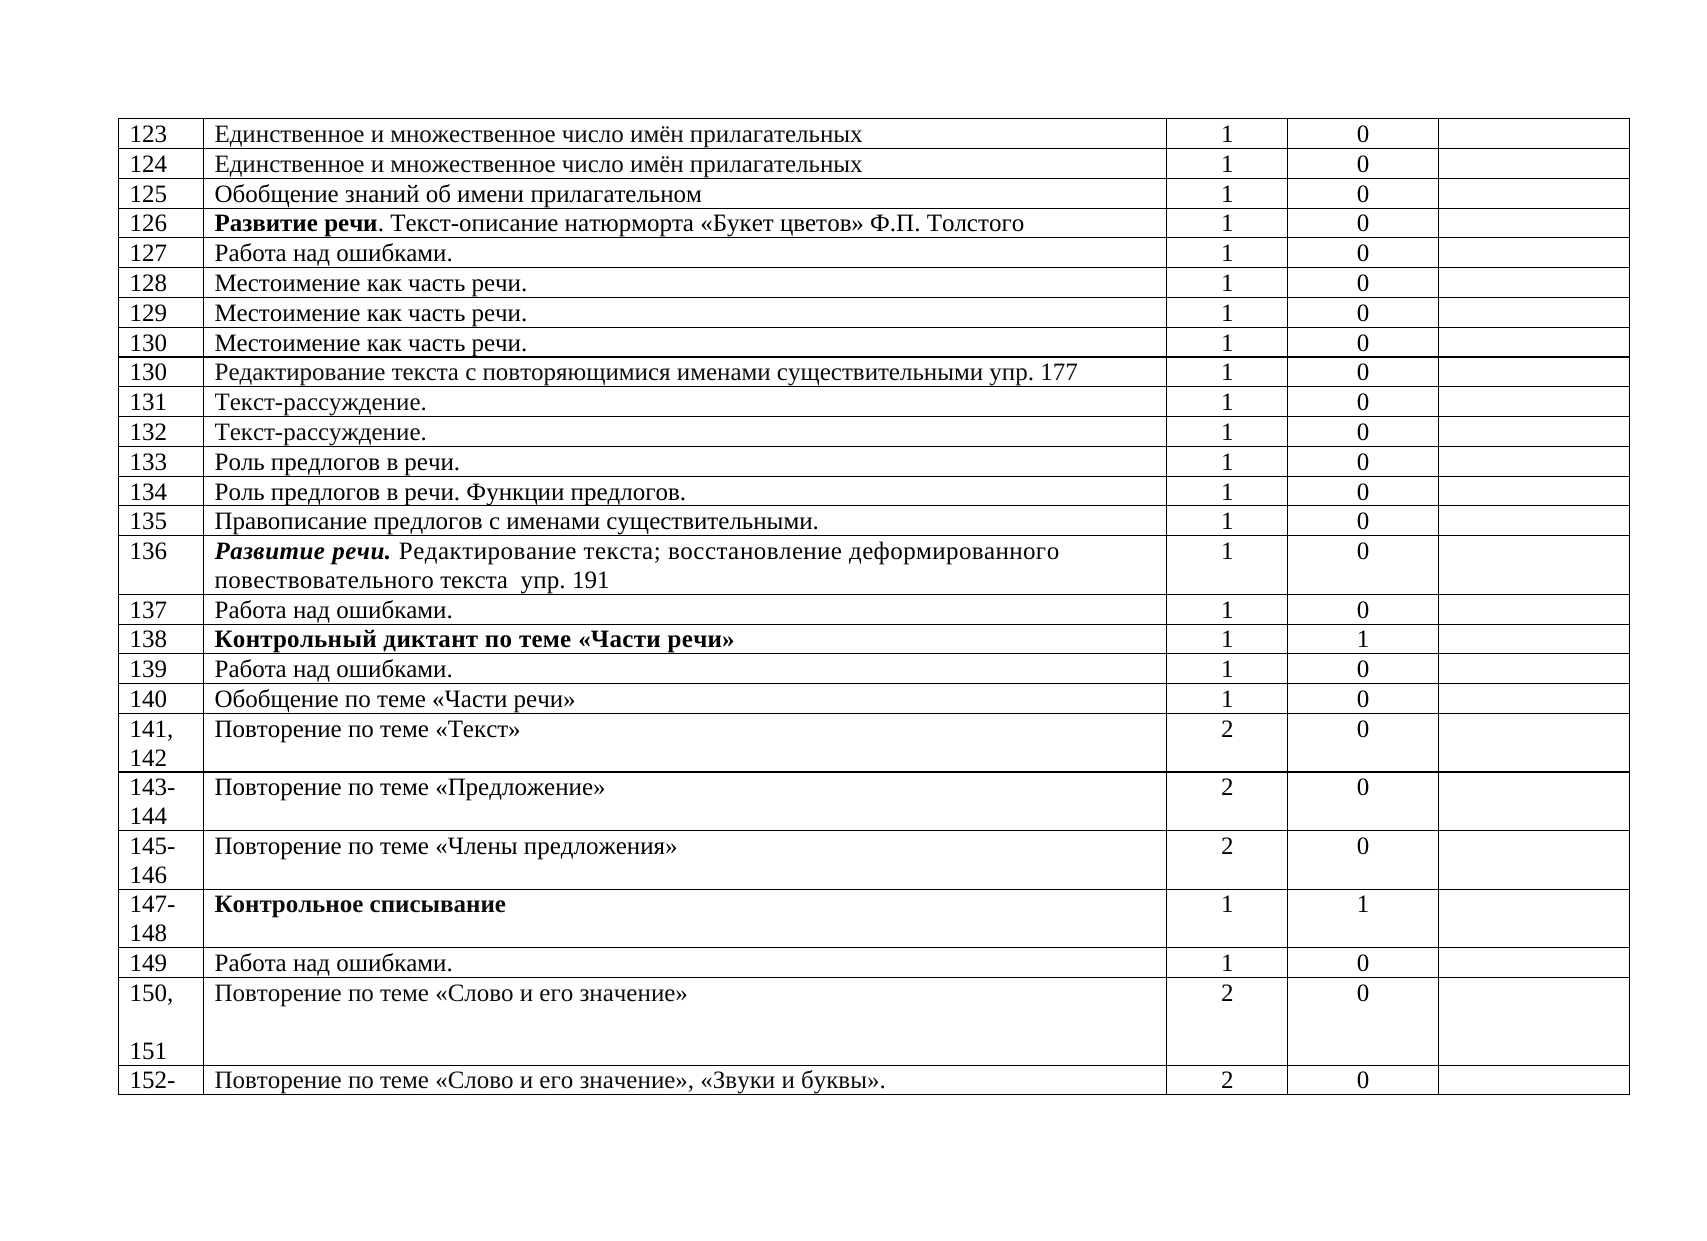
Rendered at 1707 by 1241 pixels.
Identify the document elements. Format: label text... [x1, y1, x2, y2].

table_cell 1 [1167, 654, 1287, 683]
table_cell 130 [119, 328, 203, 356]
table_cell Повторение по теме «Предложение» [204, 773, 1166, 830]
table_cell 131 [119, 387, 203, 416]
table_cell Роль предлогов в речи. [204, 447, 1166, 476]
table_cell [1439, 890, 1629, 947]
table_cell 2 [1167, 1066, 1287, 1094]
table_cell [1439, 536, 1629, 594]
table_cell 129 [119, 298, 203, 327]
table_cell 0 [1288, 714, 1438, 771]
table_cell 0 [1288, 119, 1438, 148]
table_cell 0 [1288, 417, 1438, 446]
table_cell 1 [1167, 387, 1287, 416]
table_cell 132 [119, 417, 203, 446]
table_cell 0 [1288, 209, 1438, 237]
table_cell 127 [119, 238, 203, 267]
table_cell 1 [1167, 298, 1287, 327]
table_cell [1439, 684, 1629, 713]
table_cell 0 [1288, 978, 1438, 1064]
table_cell 0 [1288, 654, 1438, 683]
table_cell Редактирование текста с повторяющимися именами существительными упр. 177 [204, 358, 1166, 386]
table_cell 134 [119, 477, 203, 505]
table_cell 1 [1167, 447, 1287, 476]
table_cell 1 [1167, 506, 1287, 535]
table_cell [1439, 948, 1629, 977]
table_cell 125 [119, 179, 203, 207]
table_cell [1439, 209, 1629, 237]
table_cell 136 [119, 536, 203, 594]
table_cell 0 [1288, 179, 1438, 207]
table_cell [1439, 179, 1629, 207]
table_cell [1439, 298, 1629, 327]
table_cell Развитие речи. Редактирование текста; восстановление деформированного повествовательного текста упр. 191 [204, 536, 1166, 594]
table_cell 1 [1167, 268, 1287, 297]
table_cell 149 [119, 948, 203, 977]
table_cell 126 [119, 209, 203, 237]
table_cell Местоимение как часть речи. [204, 268, 1166, 297]
table_cell [1439, 595, 1629, 623]
table_cell [1439, 477, 1629, 505]
table_cell 0 [1288, 506, 1438, 535]
table_cell [1439, 119, 1629, 148]
table_cell Работа над ошибками. [204, 948, 1166, 977]
table_cell [1439, 268, 1629, 297]
table_cell [1439, 387, 1629, 416]
table_cell 123 [119, 119, 203, 148]
table_cell [1439, 978, 1629, 1064]
table_cell Текст-рассуждение. [204, 417, 1166, 446]
table_cell 137 [119, 595, 203, 623]
table_cell 1 [1167, 948, 1287, 977]
table_cell 1 [1167, 417, 1287, 446]
table_cell 138 [119, 625, 203, 653]
table_cell Развитие речи. Текст-описание натюрморта «Букет цветов» Ф.П. Толстого [204, 209, 1166, 237]
table_cell 0 [1288, 447, 1438, 476]
table_cell Работа над ошибками. [204, 654, 1166, 683]
table_cell 1 [1167, 358, 1287, 386]
table_cell 1 [1167, 684, 1287, 713]
table_cell 141, 142 [119, 714, 203, 771]
table_cell 0 [1288, 238, 1438, 267]
table_cell Правописание предлогов с именами существительными. [204, 506, 1166, 535]
table_cell Повторение по теме «Члены предложения» [204, 831, 1166, 888]
table_cell 0 [1288, 149, 1438, 178]
table_cell 0 [1288, 831, 1438, 888]
table_cell 1 [1167, 238, 1287, 267]
table_cell 145-146 [119, 831, 203, 888]
table_cell Текст-рассуждение. [204, 387, 1166, 416]
table_cell Работа над ошибками. [204, 595, 1166, 623]
table_cell 0 [1288, 298, 1438, 327]
table_cell 1 [1167, 209, 1287, 237]
table_cell 2 [1167, 714, 1287, 771]
table_cell 152-153 [119, 1066, 203, 1094]
table_cell 1 [1167, 119, 1287, 148]
table_cell [1439, 654, 1629, 683]
table_cell [1439, 506, 1629, 535]
table_cell 124 [119, 149, 203, 178]
table_cell Контрольный диктант по теме «Части речи» [204, 625, 1166, 653]
table_cell 128 [119, 268, 203, 297]
table_cell 0 [1288, 328, 1438, 356]
table_cell 133 [119, 447, 203, 476]
table_cell [1439, 1066, 1629, 1094]
table_cell 0 [1288, 595, 1438, 623]
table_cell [204, 1066, 1166, 1094]
table_cell [1439, 238, 1629, 267]
table_cell 143-144 [119, 773, 203, 830]
table_cell 0 [1288, 536, 1438, 594]
table_cell 135 [119, 506, 203, 535]
table_cell 147-148 [119, 890, 203, 947]
table_cell 1 [1167, 328, 1287, 356]
table_cell 2 [1167, 978, 1287, 1064]
table_cell 139 [119, 654, 203, 683]
table_cell Роль предлогов в речи. Функции предлогов. [204, 477, 1166, 505]
table_cell Местоимение как часть речи. [204, 298, 1166, 327]
table_cell 1 [1167, 536, 1287, 594]
table_cell 1 [1288, 625, 1438, 653]
table_cell [1439, 625, 1629, 653]
table_cell 150, 151 [119, 978, 203, 1064]
table_cell 0 [1288, 268, 1438, 297]
table_cell [1439, 831, 1629, 888]
table_cell 1 [1167, 179, 1287, 207]
table_cell [1439, 714, 1629, 771]
table_cell 0 [1288, 1066, 1438, 1094]
table_cell [1439, 149, 1629, 178]
table_cell 0 [1288, 358, 1438, 386]
table_cell [1439, 447, 1629, 476]
table_cell Единственное и множественное число имён прилагательных [204, 149, 1166, 178]
table_cell 0 [1288, 387, 1438, 416]
table_cell Повторение по теме «Слово и его значение» [204, 978, 1166, 1064]
table_cell 130 [119, 358, 203, 386]
table_cell Повторение по теме «Текст» [204, 714, 1166, 771]
table_cell 1 [1167, 625, 1287, 653]
table_cell 2 [1167, 773, 1287, 830]
table_cell 1 [1167, 595, 1287, 623]
table_cell 0 [1288, 773, 1438, 830]
table_cell 140 [119, 684, 203, 713]
table_cell 0 [1288, 684, 1438, 713]
table_cell 0 [1288, 477, 1438, 505]
table_cell 0 [1288, 948, 1438, 977]
table_cell [1439, 358, 1629, 386]
table_cell Работа над ошибками. [204, 238, 1166, 267]
table_cell 1 [1288, 890, 1438, 947]
table_cell Контрольное списывание [204, 890, 1166, 947]
table_cell 1 [1167, 149, 1287, 178]
table_cell Обобщение по теме «Части речи» [204, 684, 1166, 713]
table_cell 1 [1167, 890, 1287, 947]
table_cell Единственное и множественное число имён прилагательных [204, 119, 1166, 148]
table_cell [1439, 773, 1629, 830]
table_cell [1439, 417, 1629, 446]
table_cell [1439, 328, 1629, 356]
table_cell Обобщение знаний об имени прилагательном [204, 179, 1166, 207]
table_cell 2 [1167, 831, 1287, 888]
table_cell 1 [1167, 477, 1287, 505]
table_cell Местоимение как часть речи. [204, 328, 1166, 356]
